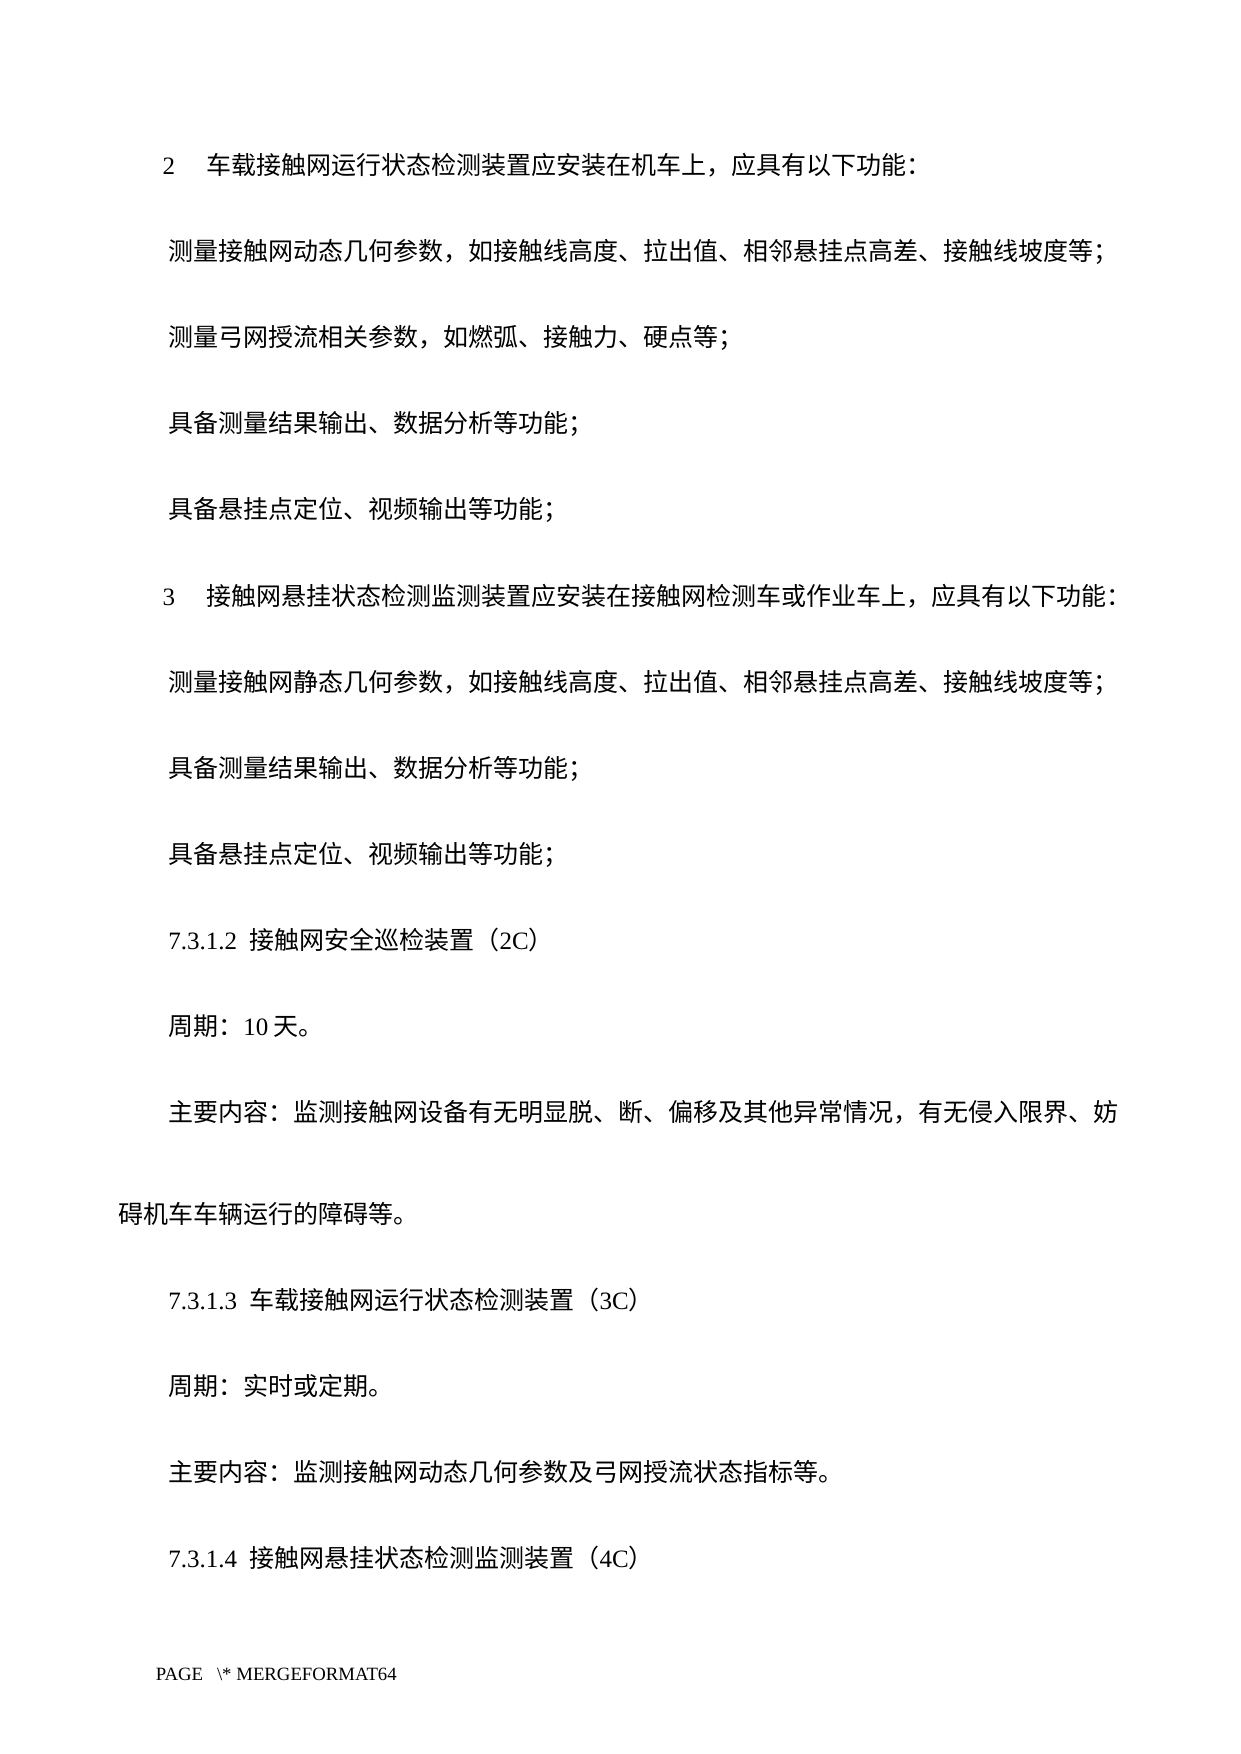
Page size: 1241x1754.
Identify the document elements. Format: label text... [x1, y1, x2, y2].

text 测量接触网静态几何参数，如接触线高度、拉出值、相邻悬挂点高差、接触线坡度等； [118, 646, 1122, 714]
text 主要内容：监测接触网设备有无明显脱、断、偏移及其他异常情况，有无侵入限界、妨碍机车车辆运行的障碍等。 [118, 1076, 1122, 1246]
subtitle 接触网安全巡检装置（2C） [118, 904, 1122, 972]
text 具备悬挂点定位、视频输出等功能； [118, 474, 1122, 542]
text 具备测量结果输出、数据分析等功能； [118, 732, 1122, 800]
text 周期：10天。 [118, 990, 1122, 1058]
text 测量弓网授流相关参数，如燃弧、接触力、硬点等； [118, 302, 1122, 370]
text 主要内容：监测接触网动态几何参数及弓网授流状态指标等。 [118, 1436, 1122, 1504]
subtitle 接触网悬挂状态检测监测装置（4C） [118, 1522, 1122, 1590]
text 周期：实时或定期。 [118, 1350, 1122, 1418]
text 具备悬挂点定位、视频输出等功能； [118, 818, 1122, 886]
text 测量接触网动态几何参数，如接触线高度、拉出值、相邻悬挂点高差、接触线坡度等； [118, 216, 1122, 284]
list 车载接触网运行状态检测装置应安装在机车上，应具有以下功能： [162, 130, 1122, 198]
subtitle 车载接触网运行状态检测装置（3C） [118, 1264, 1122, 1332]
text 具备测量结果输出、数据分析等功能； [118, 388, 1122, 456]
list 接触网悬挂状态检测监测装置应安装在接触网检测车或作业车上，应具有以下功能： [162, 560, 1122, 628]
